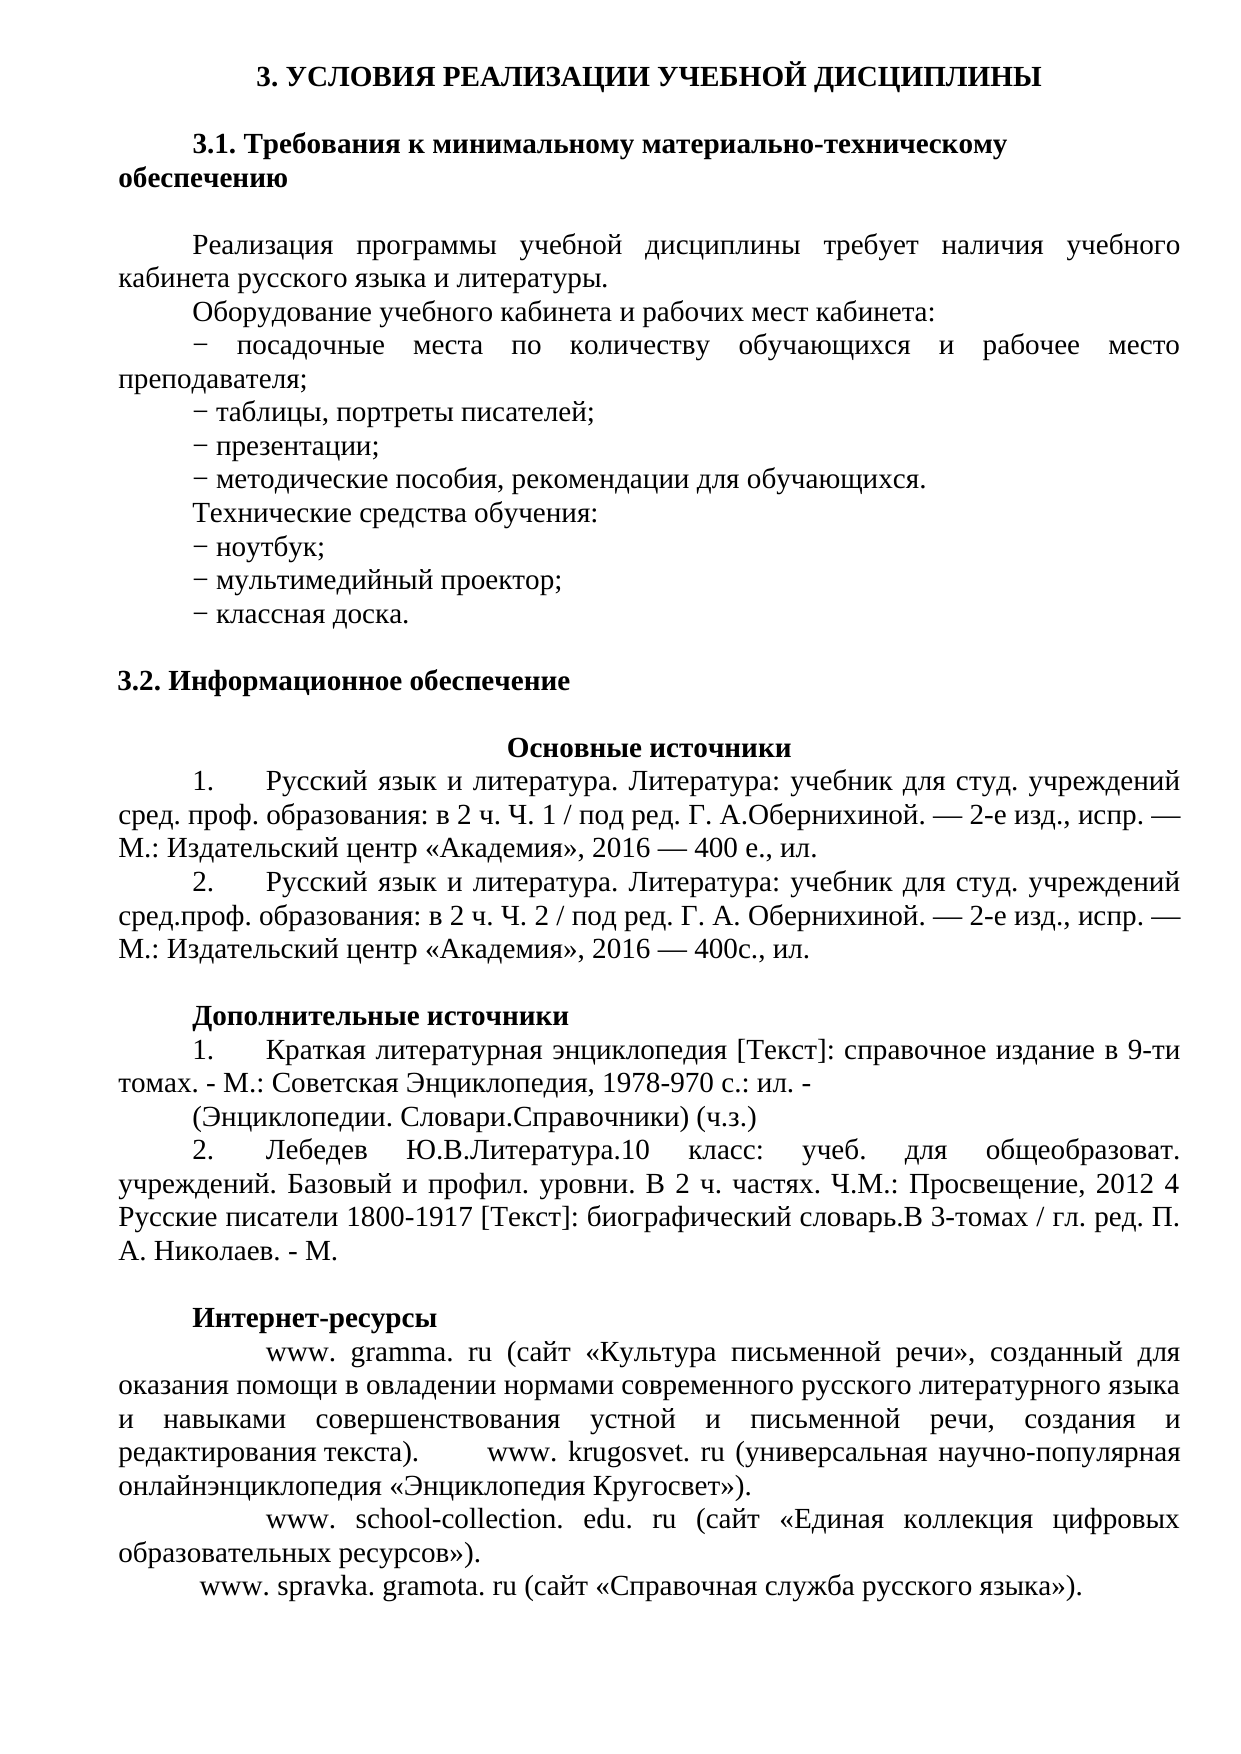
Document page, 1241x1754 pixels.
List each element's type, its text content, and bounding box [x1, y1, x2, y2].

subtitle 3.1. Требования к минимальному материально-техническому обеспечению [118, 126, 1181, 193]
text − методические пособия, рекомендации для обучающихся. [118, 462, 1181, 495]
text 3.2. Информационное обеспечение [117, 663, 1181, 696]
subtitle 3. УСЛОВИЯ РЕАЛИЗАЦИИ УЧЕБНОЙ ДИСЦИПЛИНЫ [117, 59, 1181, 93]
text Оборудование учебного кабинета и рабочих мест кабинета: [118, 294, 1181, 327]
text − посадочные места по количеству обучающихся и рабочее место преподавателя; [118, 327, 1181, 394]
text − ноутбук; [118, 529, 1181, 562]
text (Энциклопедии. Словари.Справочники) (ч.з.) [118, 1099, 1181, 1132]
text − таблицы, портреты писателей; [118, 394, 1181, 428]
text www. spravka. gramota. ru (сайт «Справочная служба русского языка»). [118, 1568, 1181, 1602]
text Технические средства обучения: [118, 495, 1181, 529]
subtitle Интернет-ресурсы [118, 1300, 1181, 1334]
subtitle Дополнительные источники [118, 998, 1181, 1032]
list Краткая литературная энциклопедия [Текст]: справочное издание в 9-ти томах. - М.: Советская Энциклопедия, 1978-970 с.: ил. - [118, 1032, 1181, 1099]
subtitle Основные источники [117, 730, 1181, 763]
text − классная доска. [118, 596, 1181, 629]
text www. gramma. ru (сайт «Культура письменной речи», созданный для оказания помощи в овладении нормами современного русского литературного языка и навыками совершенствования устной и письменной речи, создания и редактирования текста). www. krugosvet. ru (универсальная научно-популярная онлайнэнциклопедия «Энциклопедия Кругосвет»). [118, 1334, 1181, 1501]
list Лебедев Ю.В.Литература.10 класс: учеб. для общеобразоват. учреждений. Базовый и профил. уровни. В 2 ч. частях. Ч.М.: Просвещение, 2012 4 Русские писатели 1800-1917 [Текст]: биографический словарь.В 3-томах / гл. ред. П. А. Николаев. - М. [118, 1132, 1181, 1267]
text Реализация программы учебной дисциплины требует наличия учебного кабинета русского языка и литературы. [118, 227, 1181, 294]
text www. school-collection. edu. ru (сайт «Единая коллекция цифровых образовательных ресурсов»). [118, 1501, 1181, 1568]
text − презентации; [118, 428, 1181, 462]
list Русский язык и литература. Литература: учебник для студ. учреждений сред. проф. образования: в 2 ч. Ч. 1 / под ред. Г. А.Обернихиной. — 2-е изд., испр. — М.: Издательский центр «Академия», 2016 — 400 е., ил. [118, 763, 1181, 864]
list Русский язык и литература. Литература: учебник для студ. учреждений сред.проф. образования: в 2 ч. Ч. 2 / под ред. Г. А. Обернихиной. — 2-е изд., испр. — М.: Издательский центр «Академия», 2016 — 400с., ил. [118, 864, 1181, 965]
text − мультимедийный проектор; [118, 562, 1181, 596]
